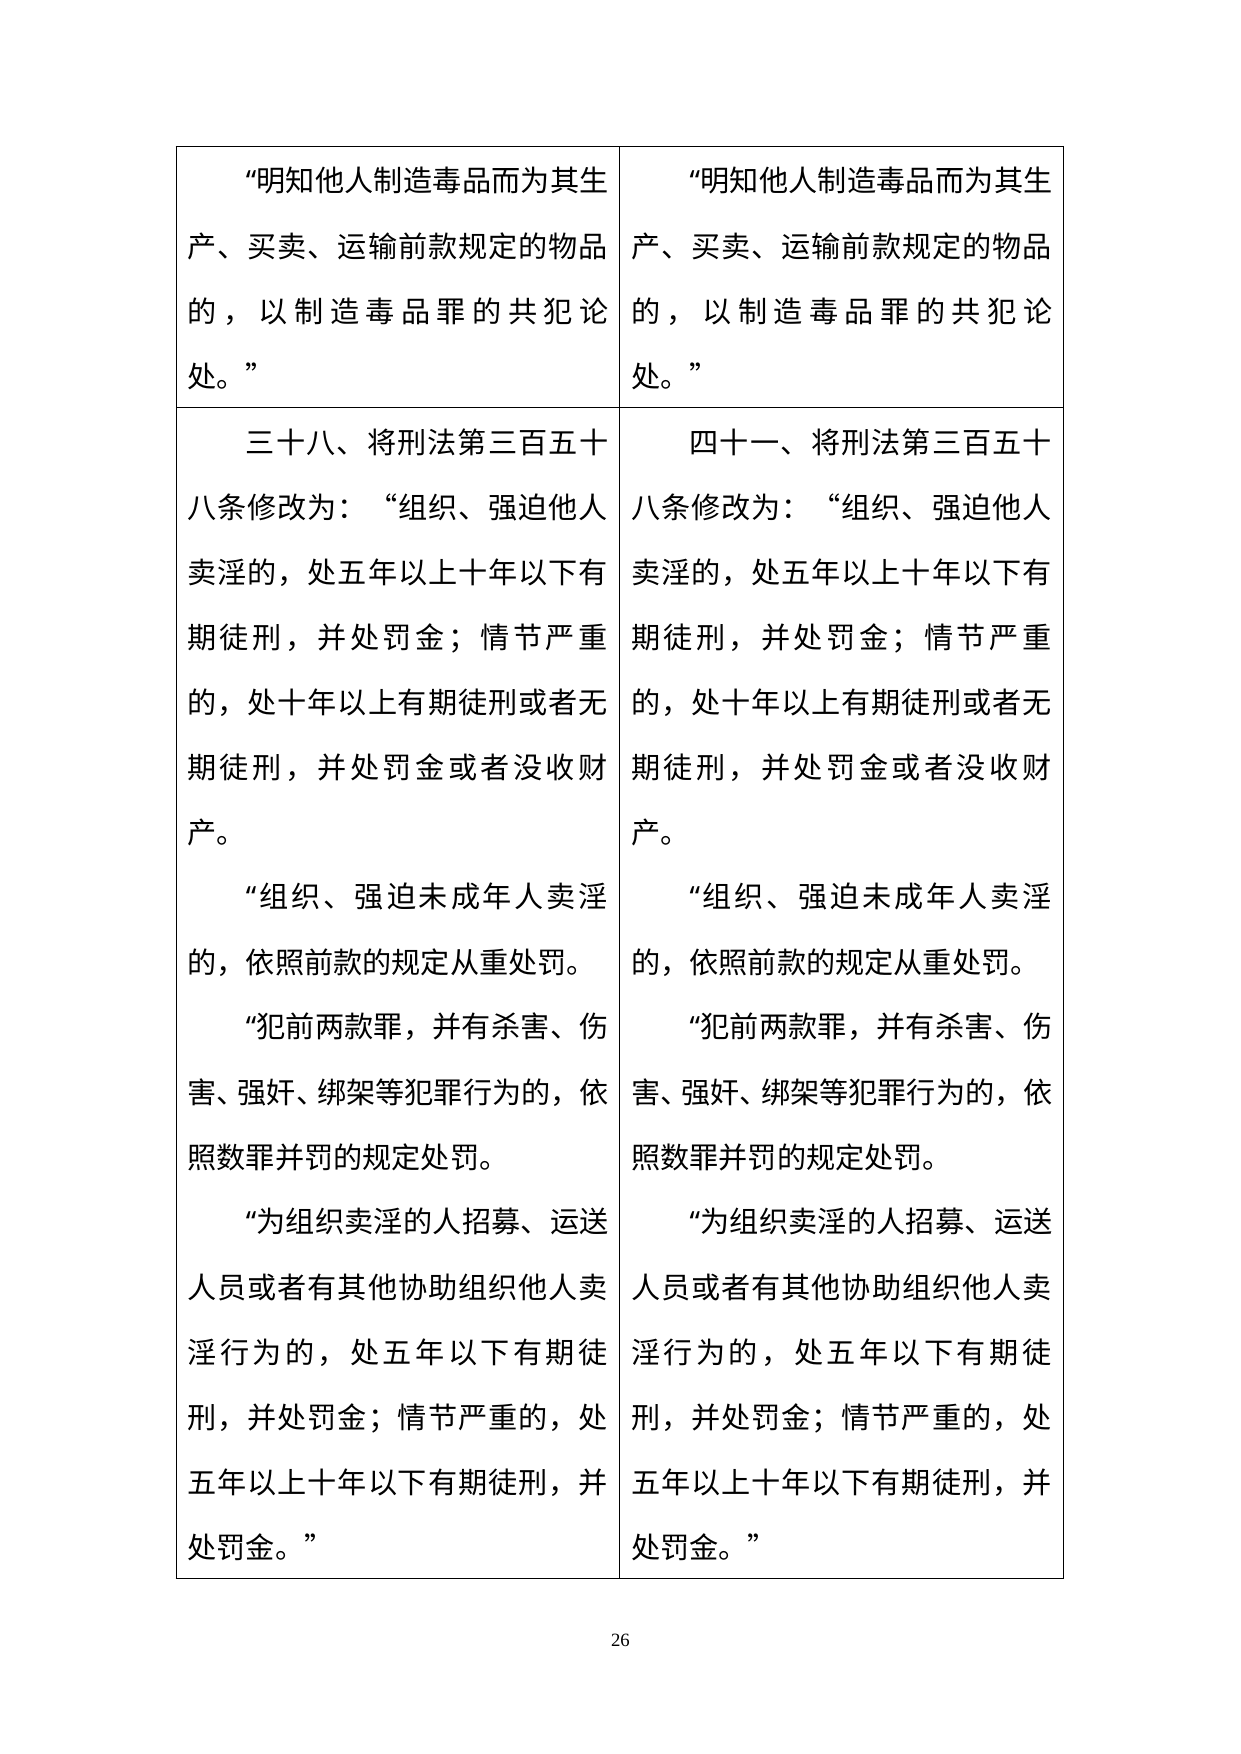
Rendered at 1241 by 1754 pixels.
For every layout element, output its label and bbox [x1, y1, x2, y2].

table_cell [177, 147, 619, 537]
table_cell [620, 538, 1063, 1578]
table_cell [620, 147, 1063, 537]
table_cell [177, 538, 619, 1578]
